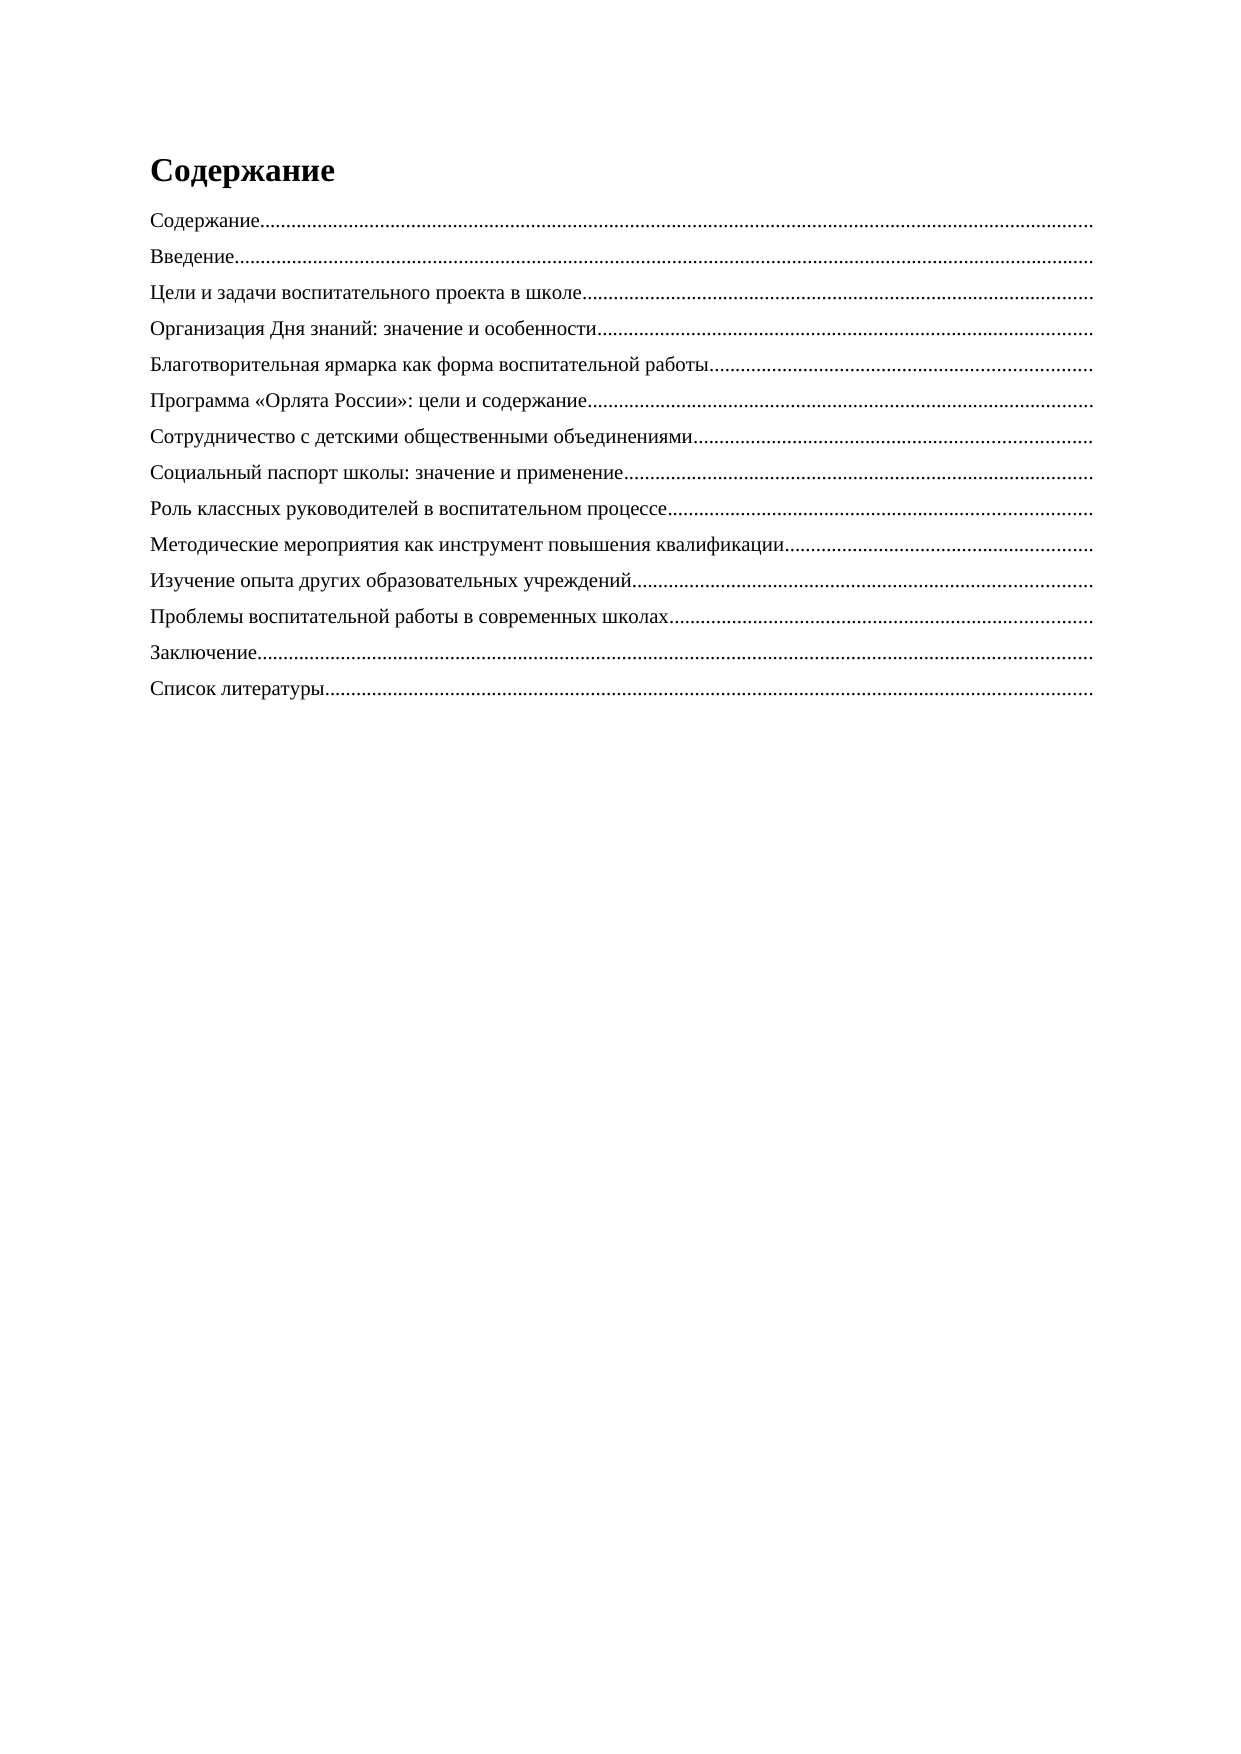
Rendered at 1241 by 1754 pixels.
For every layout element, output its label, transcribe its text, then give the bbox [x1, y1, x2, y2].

text Социальный паспорт школы: значение и применение [150, 460, 1090, 484]
text Программа «Орлята России»: цели и содержание [150, 388, 1090, 412]
text Методические мероприятия как инструмент повышения квалификации [150, 532, 1090, 556]
text Введение [150, 243, 1090, 268]
text Изучение опыта других образовательных учреждений [150, 568, 1090, 592]
subtitle Содержание [150, 150, 1090, 188]
text Заключение [150, 640, 1090, 664]
text Организация Дня знаний: значение и особенности [150, 316, 1090, 340]
text Список литературы [150, 676, 1090, 700]
text Цели и задачи воспитательного проекта в школе [150, 279, 1090, 304]
text Роль классных руководителей в воспитательном процессе [150, 496, 1090, 520]
text Сотрудничество с детскими общественными объединениями [150, 424, 1090, 448]
text Содержание [150, 207, 1090, 232]
text Благотворительная ярмарка как форма воспитательной работы [150, 352, 1090, 376]
text Проблемы воспитательной работы в современных школах [150, 604, 1090, 628]
